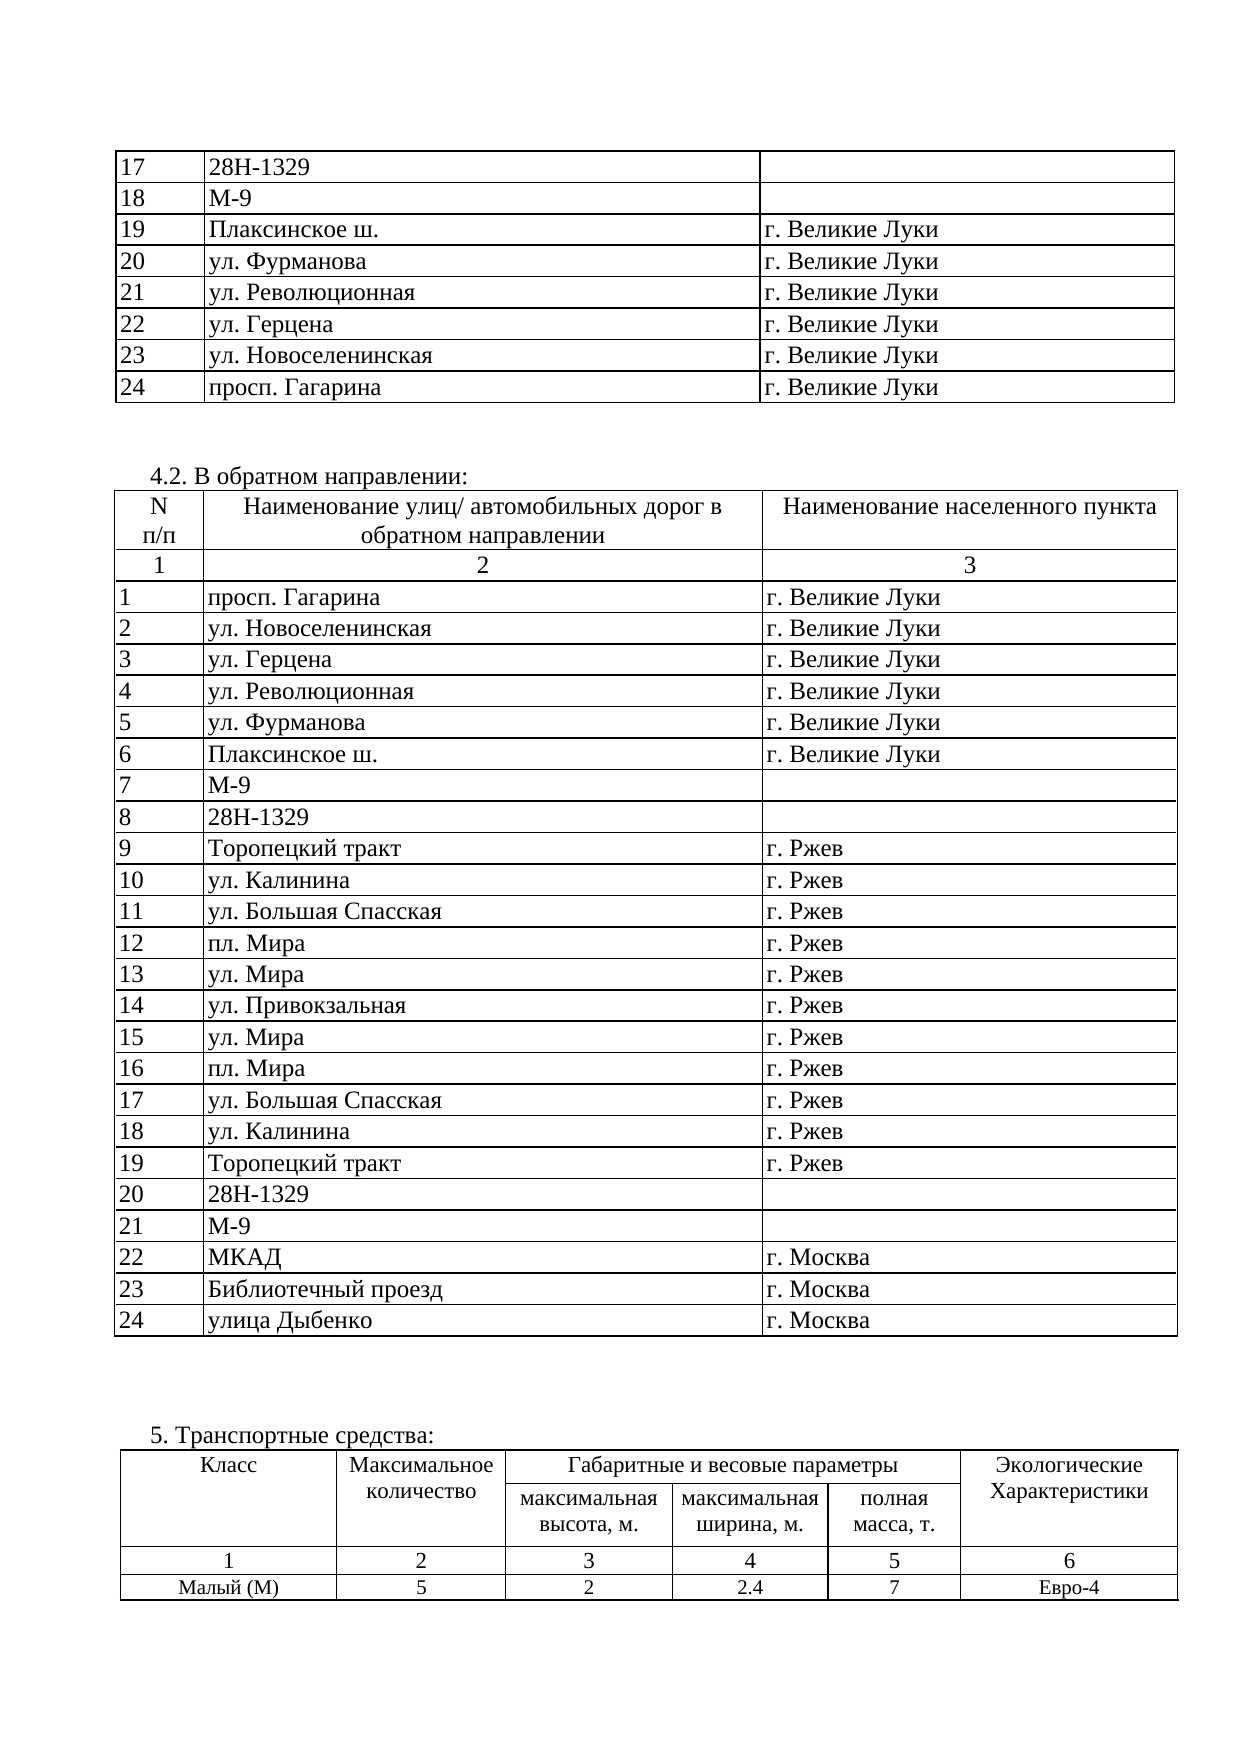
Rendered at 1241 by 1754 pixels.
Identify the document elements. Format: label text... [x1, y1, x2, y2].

table_cell 22 [117, 309, 204, 339]
table_cell 1 [115, 581, 203, 611]
table_cell 7 [829, 1575, 960, 1599]
table_cell г. Великие Луки [763, 643, 1177, 674]
table_cell г. Ржев [763, 926, 1177, 957]
table_cell Торопецкий тракт [204, 833, 762, 863]
table_cell г. Ржев [763, 1115, 1177, 1146]
table_cell 17 [117, 152, 204, 181]
table_cell г. Ржев [763, 958, 1177, 989]
table_cell ул. Революционная [204, 676, 762, 706]
table_header Наименование населенного пункта [763, 491, 1177, 548]
table_cell максимальная высота, м. [506, 1484, 672, 1546]
table_cell ул. Фурманова [205, 246, 759, 276]
table_cell г. Великие Луки [763, 737, 1177, 769]
table_cell г. Ржев [763, 1083, 1177, 1115]
table_cell Плаксинское ш. [204, 739, 762, 769]
table_cell просп. Гагарина [205, 372, 759, 402]
table_cell 6 [115, 738, 203, 769]
table_cell Малый (М) [121, 1575, 336, 1599]
table_cell 16 [115, 1053, 203, 1083]
table_cell М-9 [204, 770, 762, 800]
table_header Экологические Характеристики [961, 1451, 1177, 1546]
table_cell 14 [115, 990, 203, 1020]
table_cell ул. Новоселенинская [205, 340, 759, 370]
table_cell пл. Мира [204, 1053, 762, 1083]
table_cell г. Великие Луки [761, 372, 1174, 402]
table_cell 2.4 [673, 1575, 827, 1599]
table_cell Библиотечный проезд [204, 1274, 762, 1303]
table_cell 2 [115, 613, 203, 643]
table_cell полная масса, т. [829, 1484, 960, 1546]
table_cell Евро-4 [961, 1575, 1177, 1599]
table_cell ул. Большая Спасская [204, 1085, 762, 1115]
table_cell пл. Мира [204, 928, 762, 957]
table_cell М-9 [205, 183, 759, 213]
table_cell 3 [506, 1547, 672, 1574]
table_cell 24 [115, 1305, 203, 1335]
table_cell 3 [763, 549, 1177, 580]
table_cell ул. Калинина [204, 865, 762, 894]
table_cell г. Великие Луки [763, 611, 1177, 643]
table_cell г. Ржев [763, 895, 1177, 926]
table_cell 2 [337, 1547, 505, 1574]
table_cell улица Дыбенко [204, 1305, 762, 1335]
table_cell 17 [115, 1084, 203, 1115]
table_cell г. Москва [763, 1272, 1177, 1303]
table_cell 21 [115, 1210, 203, 1241]
text 5. Транспортные средства: [150, 1420, 1090, 1449]
table_cell г. Ржев [763, 832, 1177, 863]
table_cell 6 [961, 1547, 1177, 1574]
table_cell 20 [117, 246, 204, 276]
table_cell 18 [117, 183, 204, 213]
table_cell 28Н-1329 [205, 152, 759, 181]
table_cell 8 [115, 801, 203, 832]
table_cell г. Ржев [763, 1052, 1177, 1083]
table_cell 19 [117, 215, 204, 244]
table_cell 3 [115, 644, 203, 674]
table_cell ул. Фурманова [204, 707, 762, 737]
table_cell 20 [115, 1179, 203, 1209]
table_cell ул. Большая Спасская [204, 896, 762, 926]
table_cell ул. Новоселенинская [204, 613, 762, 643]
table_cell 2 [204, 550, 762, 580]
table_cell 28Н-1329 [204, 1179, 762, 1209]
table_cell [761, 152, 1174, 181]
table_cell [763, 1209, 1177, 1241]
table_cell г. Москва [763, 1304, 1177, 1335]
table_cell г. Великие Луки [761, 215, 1174, 244]
table_cell М-9 [204, 1211, 762, 1241]
table_cell 5 [337, 1575, 505, 1599]
table_cell 1 [121, 1547, 336, 1574]
table_cell г. Великие Луки [761, 277, 1174, 307]
table_cell [763, 800, 1177, 832]
table_header Максимальное количество [337, 1451, 505, 1546]
table_cell 4 [673, 1547, 827, 1574]
table_cell 12 [115, 927, 203, 957]
table_cell Плаксинское ш. [205, 215, 759, 244]
table_cell 5 [829, 1547, 960, 1574]
table_cell 2 [506, 1575, 672, 1599]
table_cell 11 [115, 896, 203, 926]
table_cell 23 [117, 340, 204, 370]
table_cell 15 [115, 1021, 203, 1052]
table_cell г. Великие Луки [763, 706, 1177, 737]
table_cell 7 [115, 770, 203, 800]
table_cell г. Ржев [763, 989, 1177, 1020]
table_cell [763, 769, 1177, 800]
table_cell г. Ржев [763, 1020, 1177, 1052]
table_cell ул. Привокзальная [204, 991, 762, 1020]
table_cell максимальная ширина, м. [673, 1484, 827, 1546]
table_cell 24 [117, 372, 204, 402]
text 4.2. В обратном направлении: [150, 461, 1090, 489]
table_cell г. Ржев [763, 863, 1177, 894]
table_cell 5 [115, 707, 203, 737]
table_cell ул. Герцена [204, 645, 762, 674]
table_cell 9 [115, 833, 203, 863]
table_cell [763, 1178, 1177, 1209]
table_cell 23 [115, 1273, 203, 1303]
table_cell г. Великие Луки [761, 309, 1174, 339]
table_header Габаритные и весовые параметры [506, 1451, 960, 1482]
table_cell ул. Мира [204, 959, 762, 989]
table_cell 13 [115, 959, 203, 989]
table_cell ул. Мира [204, 1022, 762, 1052]
table_cell [761, 183, 1174, 213]
table_cell г. Великие Луки [763, 674, 1177, 706]
table_cell 21 [117, 277, 204, 307]
table_header N п/п [115, 491, 203, 548]
table_cell 19 [115, 1147, 203, 1178]
table_cell г. Москва [763, 1241, 1177, 1272]
table_cell г. Ржев [763, 1146, 1177, 1178]
table_cell 10 [115, 864, 203, 894]
table_cell ул. Калинина [204, 1116, 762, 1146]
table_cell 22 [115, 1242, 203, 1272]
table_cell 1 [115, 550, 203, 580]
table_cell просп. Гагарина [204, 582, 762, 611]
table_cell г. Великие Луки [763, 580, 1177, 611]
table_header Класс [121, 1451, 336, 1546]
table_cell ул. Герцена [205, 309, 759, 339]
table_cell ул. Революционная [205, 277, 759, 307]
table_header Наименование улиц/ автомобильных дорог в обратном направлении [204, 491, 762, 548]
table_cell 4 [115, 675, 203, 706]
table_cell 28Н-1329 [204, 802, 762, 832]
table_cell г. Великие Луки [761, 246, 1174, 276]
table_cell Торопецкий тракт [204, 1148, 762, 1178]
table_cell МКАД [204, 1242, 762, 1272]
table_cell г. Великие Луки [761, 340, 1174, 370]
table_cell 18 [115, 1116, 203, 1146]
